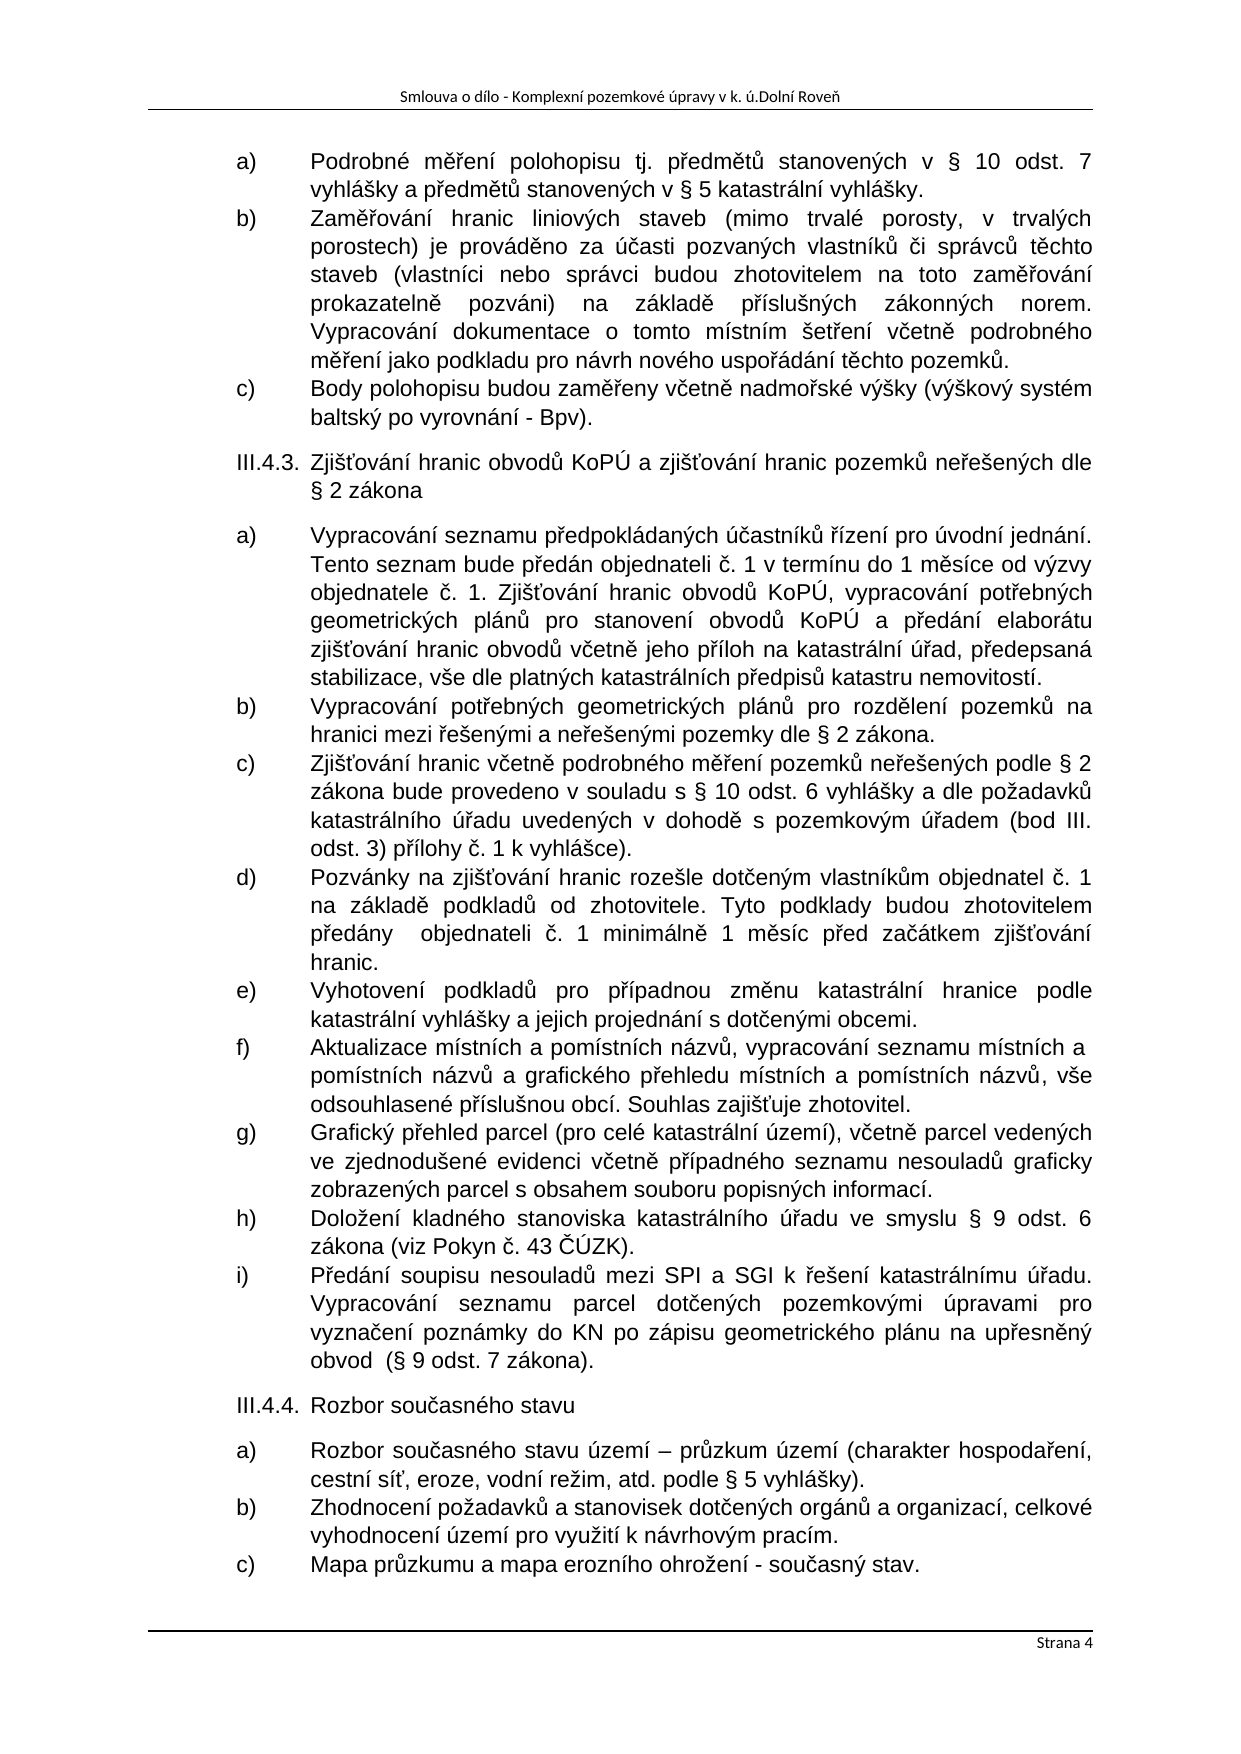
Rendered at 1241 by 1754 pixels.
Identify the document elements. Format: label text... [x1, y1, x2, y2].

text Aktualizace místních a pomístních názvů, vypracování seznamu místních a pomístních názvů a grafického přehledu místních a pomístních názvů, vše odsouhlasené příslušnou obcí. Souhlas zajišťuje zhotovitel. [236, 1034, 1093, 1117]
text Rozbor současného stavu [236, 1392, 1093, 1418]
text Vypracování seznamu předpokládaných účastníků řízení pro úvodní jednání. Tento seznam bude předán objednateli č. 1 v termínu do 1 měsíce od výzvy objednatele č. 1. Zjišťování hranic obvodů KoPÚ, vypracování potřebných geometrických plánů pro stanovení obvodů KoPÚ a předání elaborátu zjišťování hranic obvodů včetně jeho příloh na katastrální úřad, předepsaná stabilizace, vše dle platných katastrálních předpisů katastru nemovitostí. [236, 522, 1093, 691]
text Mapa průzkumu a mapa erozního ohrožení - současný stav. [236, 1551, 1093, 1577]
text Grafický přehled parcel (pro celé katastrální území), včetně parcel vedených ve zjednodušené evidenci včetně případného seznamu nesouladů graficky zobrazených parcel s obsahem souboru popisných informací. [236, 1119, 1093, 1203]
text Vypracování potřebných geometrických plánů pro rozdělení pozemků na hranici mezi řešenými a neřešenými pozemky dle § 2 zákona. [236, 693, 1093, 748]
text Vyhotovení podkladů pro případnou změnu katastrální hranice podle katastrální vyhlášky a jejich projednání s dotčenými obcemi. [236, 977, 1093, 1032]
text Pozvánky na zjišťování hranic rozešle dotčeným vlastníkům objednatel č. 1 na základě podkladů od zhotovitele. Tyto podklady budou zhotovitelem předány objednateli č. 1 minimálně 1 měsíc před začátkem zjišťování hranic. [236, 863, 1093, 975]
text Předání soupisu nesouladů mezi SPI a SGI k řešení katastrálnímu úřadu. Vypracování seznamu parcel dotčených pozemkovými úpravami pro vyznačení poznámky do KN po zápisu geometrického plánu na upřesněný obvod (§ 9 odst. 7 zákona). [236, 1262, 1093, 1373]
text Doložení kladného stanoviska katastrálního úřadu ve smyslu § 9 odst. 6 zákona (viz Pokyn č. 43 ČÚZK). [236, 1205, 1093, 1259]
text Zjišťování hranic obvodů KoPÚ a zjišťování hranic pozemků neřešených dle § 2 zákona [236, 449, 1093, 503]
text Zhodnocení požadavků a stanovisek dotčených orgánů a organizací, celkové vyhodnocení území pro využití k návrhovým pracím. [236, 1494, 1093, 1549]
text Rozbor současného stavu území – průzkum území (charakter hospodaření, cestní síť, eroze, vodní režim, atd. podle § 5 vyhlášky). [236, 1437, 1093, 1492]
text Body polohopisu budou zaměřeny včetně nadmořské výšky (výškový systém baltský po vyrovnání - Bpv). [236, 375, 1093, 430]
text Podrobné měření polohopisu tj. předmětů stanovených v § 10 odst. 7 vyhlášky a předmětů stanovených v § 5 katastrální vyhlášky. [236, 148, 1093, 202]
text Zaměřování hranic liniových staveb (mimo trvalé porosty, v trvalých porostech) je prováděno za účasti pozvaných vlastníků či správců těchto staveb (vlastníci nebo správci budou zhotovitelem na toto zaměřování prokazatelně pozváni) na základě příslušných zákonných norem. Vypracování dokumentace o tomto místním šetření včetně podrobného měření jako podkladu pro návrh nového uspořádání těchto pozemků. [236, 204, 1093, 373]
text Zjišťování hranic včetně podrobného měření pozemků neřešených podle § 2 zákona bude provedeno v souladu s § 10 odst. 6 vyhlášky a dle požadavků katastrálního úřadu uvedených v dohodě s pozemkovým úřadem (bod III. odst. 3) přílohy č. 1 k vyhlášce). [236, 750, 1093, 861]
